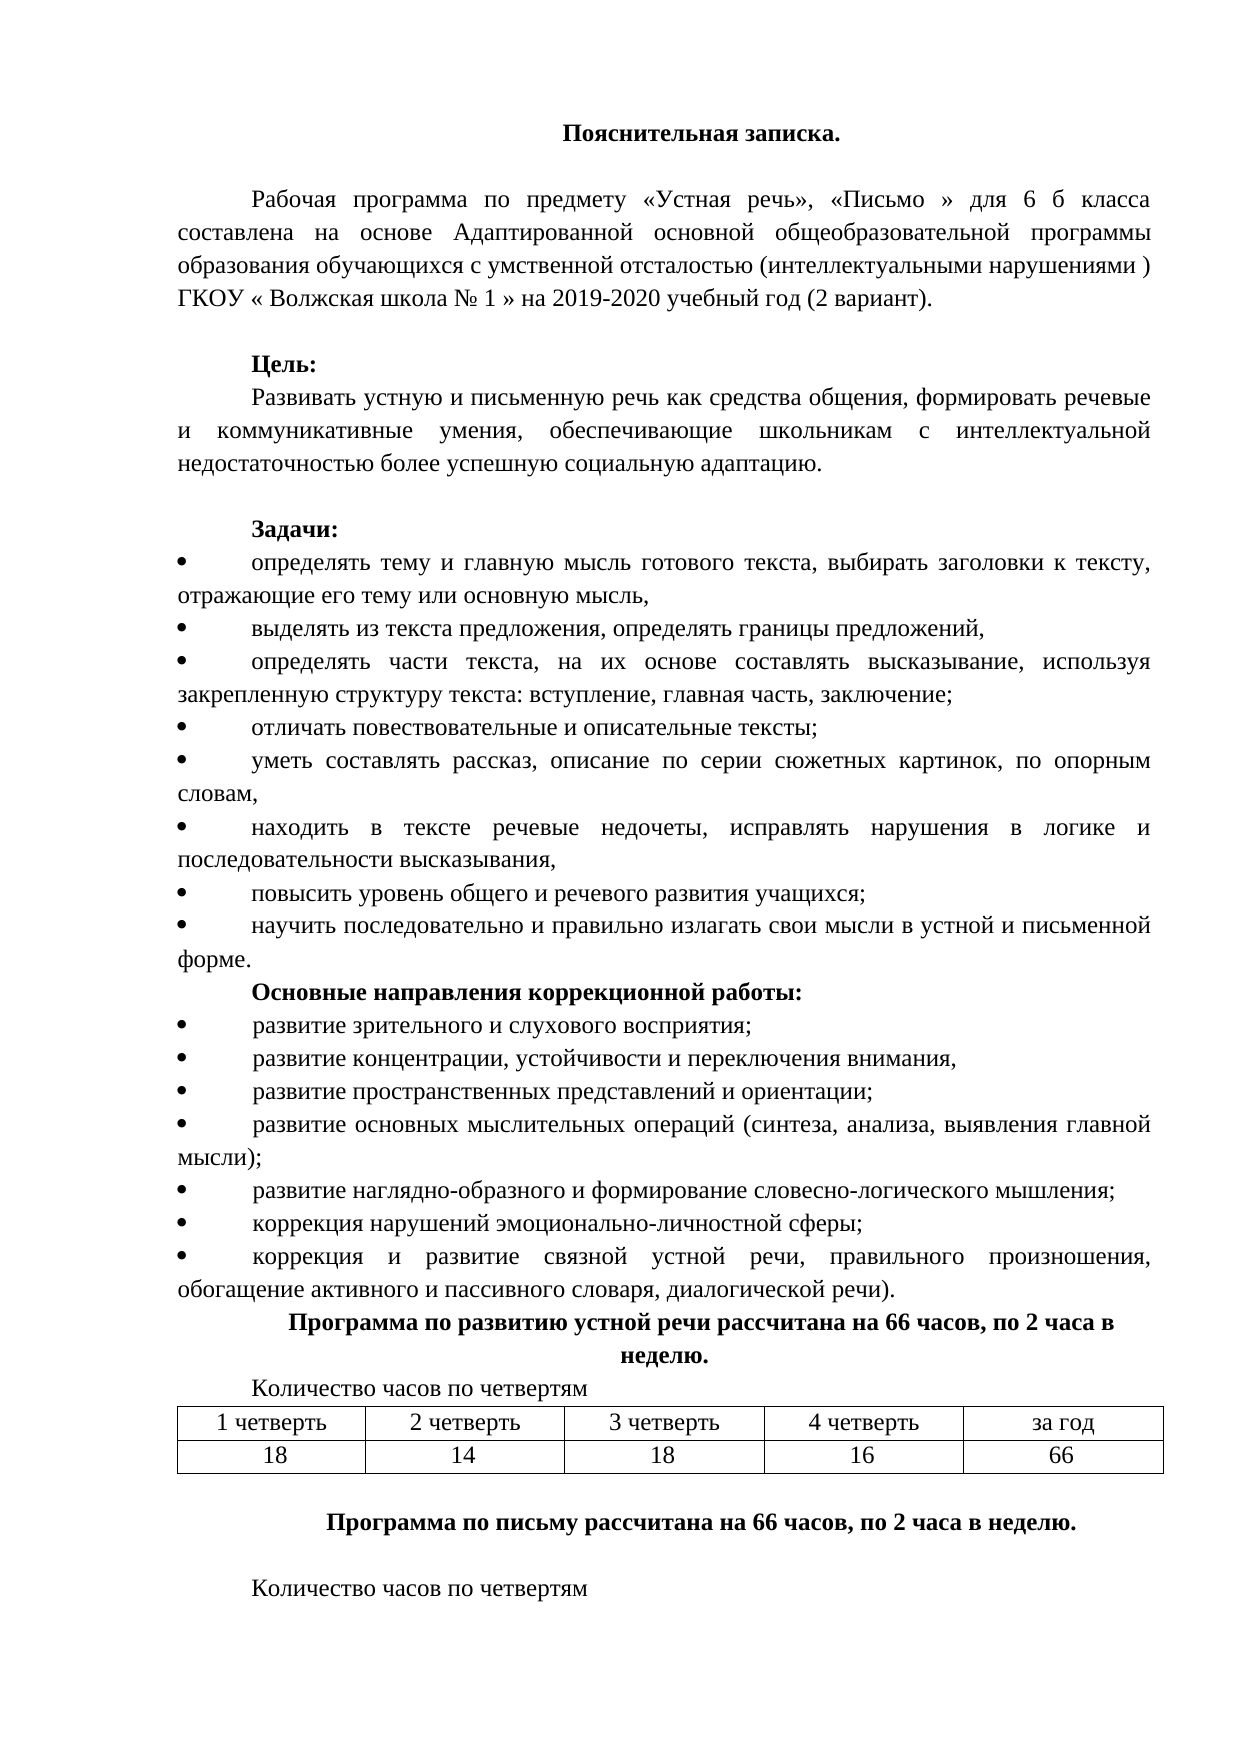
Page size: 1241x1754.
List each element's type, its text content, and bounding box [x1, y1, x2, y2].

table_cell 18 [565, 1441, 764, 1473]
list развитие пространственных представлений и ориентации; [177, 1076, 1152, 1104]
table_header 4 четверть [765, 1407, 963, 1439]
text Количество часов по четвертям [177, 1373, 1152, 1402]
list отличать повествовательные и описательные тексты; [177, 712, 1152, 741]
list повысить уровень общего и речевого развития учащихся; [177, 878, 1152, 906]
text Рабочая программа по предмету «Устная речь», «Письмо » для 6 б класса составлена на основе Адаптированной основной общеобразовательной программы образования обучающихся с умственной отсталостью (интеллектуальными нарушениями ) ГКОУ « Волжская школа № 1 » на 2019-2020 учебный год (2 вариант). [177, 184, 1152, 312]
text Задачи: [177, 514, 1152, 543]
list коррекция и развитие связной устной речи, правильного произношения, обогащение активного и пассивного словаря, диалогической речи). [177, 1241, 1152, 1303]
text Программа по развитию устной речи рассчитана на 66 часов, по 2 часа в неделю. [177, 1307, 1152, 1369]
text Основные направления коррекционной работы: [177, 977, 1152, 1005]
table_cell 16 [765, 1441, 963, 1473]
list развитие основных мыслительных операций (синтеза, анализа, выявления главной мысли); [177, 1109, 1152, 1171]
text Пояснительная записка. [177, 118, 1152, 147]
text Программа по письму рассчитана на 66 часов, по 2 часа в неделю. [177, 1507, 1152, 1536]
table_cell 18 [178, 1441, 365, 1473]
table_cell 66 [964, 1441, 1163, 1473]
table_header 2 четверть [366, 1407, 564, 1439]
list развитие зрительного и слухового восприятия; [177, 1010, 1152, 1038]
list научить последовательно и правильно излагать свои мысли в устной и письменной форме. [177, 911, 1152, 972]
table_header 1 четверть [178, 1407, 365, 1439]
list определять части текста, на их основе составлять высказывание, используя закрепленную структуру текста: вступление, главная часть, заключение; [177, 646, 1152, 708]
table_header 3 четверть [565, 1407, 764, 1439]
text Цель: [177, 349, 1152, 378]
list коррекция нарушений эмоционально-личностной сферы; [177, 1208, 1152, 1237]
table_header за год [964, 1407, 1163, 1439]
list развитие концентрации, устойчивости и переключения внимания, [177, 1043, 1152, 1071]
list уметь составлять рассказ, описание по серии сюжетных картинок, по опорным словам, [177, 746, 1152, 807]
list развитие наглядно-образного и формирование словесно-логического мышления; [177, 1175, 1152, 1203]
text Развивать устную и письменную речь как средства общения, формировать речевые и коммуникативные умения, обеспечивающие школьникам с интеллектуальной недостаточностью более успешную социальную адаптацию. [177, 382, 1152, 477]
table_cell 14 [366, 1441, 564, 1473]
list выделять из текста предложения, определять границы предложений, [177, 613, 1152, 642]
list находить в тексте речевые недочеты, исправлять нарушения в логике и последовательности высказывания, [177, 812, 1152, 873]
list определять тему и главную мысль готового текста, выбирать заголовки к тексту, отражающие его тему или основную мысль, [177, 547, 1152, 609]
text Количество часов по четвертям [177, 1573, 1152, 1602]
